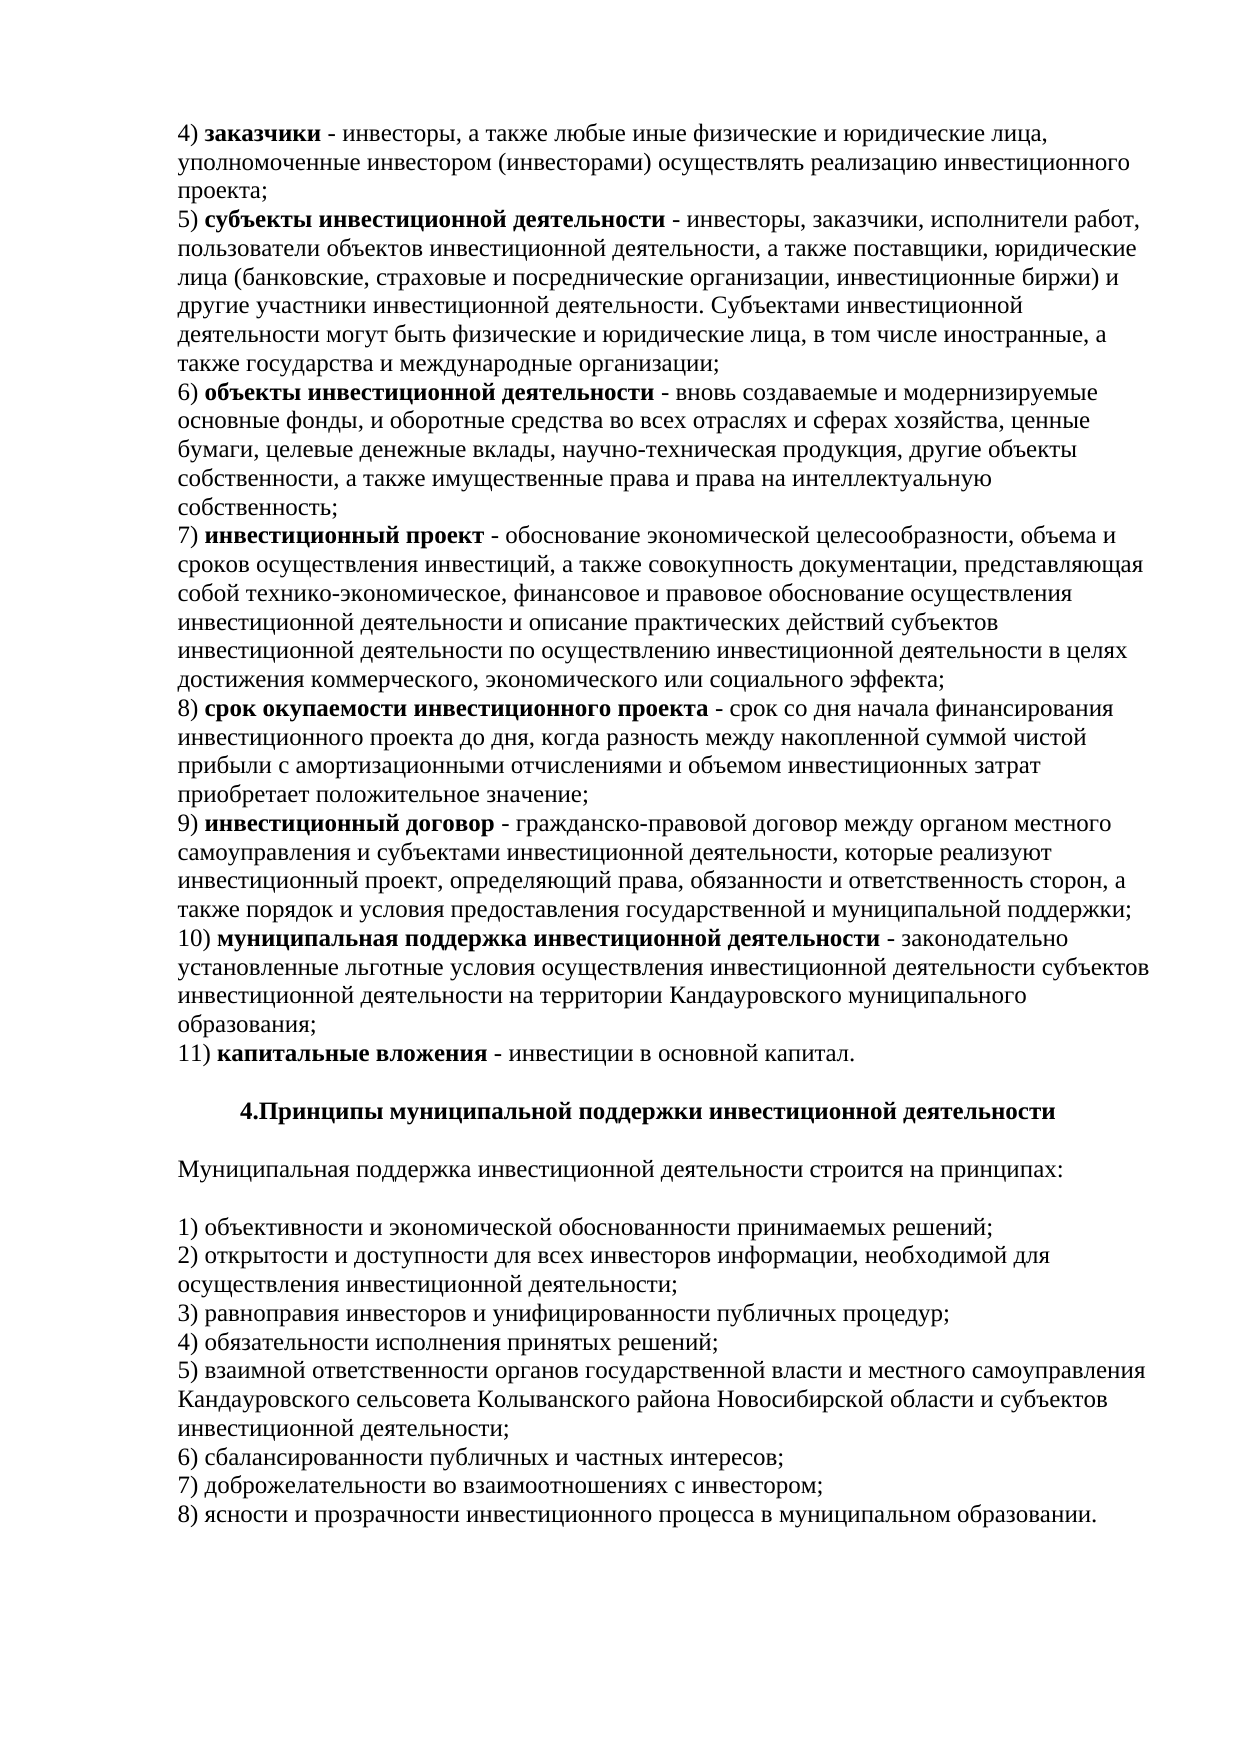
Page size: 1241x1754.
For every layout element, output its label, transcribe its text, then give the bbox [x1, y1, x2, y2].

text 6) объекты инвестиционной деятельности - вновь создаваемые и модернизируемые основные фонды, и оборотные средства во всех отраслях и сферах хозяйства, ценные бумаги, целевые денежные вклады, научно-техническая продукция, другие объекты собственности, а также имущественные права и права на интеллектуальную собственность; [177, 377, 1152, 521]
text 4) обязательности исполнения принятых решений; [177, 1327, 1152, 1356]
text 6) сбалансированности публичных и частных интересов; [177, 1442, 1152, 1471]
text 4.Принципы муниципальной поддержки инвестиционной деятельности [215, 1096, 1152, 1125]
text 7) инвестиционный проект - обоснование экономической целесообразности, объема и сроков осуществления инвестиций, а также совокупность документации, представляющая собой технико-экономическое, финансовое и правовое обоснование осуществления инвестиционной деятельности и описание практических действий субъектов инвестиционной деятельности по осуществлению инвестиционной деятельности в целях достижения коммерческого, экономического или социального эффекта; [177, 521, 1152, 693]
text 2) открытости и доступности для всех инвесторов информации, необходимой для осуществления инвестиционной деятельности; [177, 1241, 1152, 1298]
text 4) заказчики - инвесторы, а также любые иные физические и юридические лица, уполномоченные инвестором (инвесторами) осуществлять реализацию инвестиционного проекта; [177, 118, 1152, 204]
text 11) капитальные вложения - инвестиции в основной капитал. [177, 1038, 1152, 1067]
text 8) ясности и прозрачности инвестиционного процесса в муниципальном образовании. [177, 1499, 1152, 1528]
text Муниципальная поддержка инвестиционной деятельности строится на принципах: [177, 1154, 1152, 1183]
text 5) взаимной ответственности органов государственной власти и местного самоуправления Кандауровского сельсовета Колыванского района Новосибирской области и субъектов инвестиционной деятельности; [177, 1356, 1152, 1442]
text 10) муниципальная поддержка инвестиционной деятельности - законодательно установленные льготные условия осуществления инвестиционной деятельности субъектов инвестиционной деятельности на территории Кандауровского муниципального образования; [177, 923, 1152, 1038]
text 5) субъекты инвестиционной деятельности - инвесторы, заказчики, исполнители работ, пользователи объектов инвестиционной деятельности, а также поставщики, юридические лица (банковские, страховые и посреднические организации, инвестиционные биржи) и другие участники инвестиционной деятельности. Субъектами инвестиционной деятельности могут быть физические и юридические лица, в том числе иностранные, а также государства и международные организации; [177, 204, 1152, 377]
text 8) срок окупаемости инвестиционного проекта - срок со дня начала финансирования инвестиционного проекта до дня, когда разность между накопленной суммой чистой прибыли с амортизационными отчислениями и объемом инвестиционных затрат приобретает положительное значение; [177, 693, 1152, 808]
text 7) доброжелательности во взаимоотношениях с инвестором; [177, 1471, 1152, 1499]
text 3) равноправия инвесторов и унифицированности публичных процедур; [177, 1298, 1152, 1327]
text 1) объективности и экономической обоснованности принимаемых решений; [177, 1212, 1152, 1241]
text 9) инвестиционный договор - гражданско-правовой договор между органом местного самоуправления и субъектами инвестиционной деятельности, которые реализуют инвестиционный проект, определяющий права, обязанности и ответственность сторон, а также порядок и условия предоставления государственной и муниципальной поддержки; [177, 808, 1152, 923]
